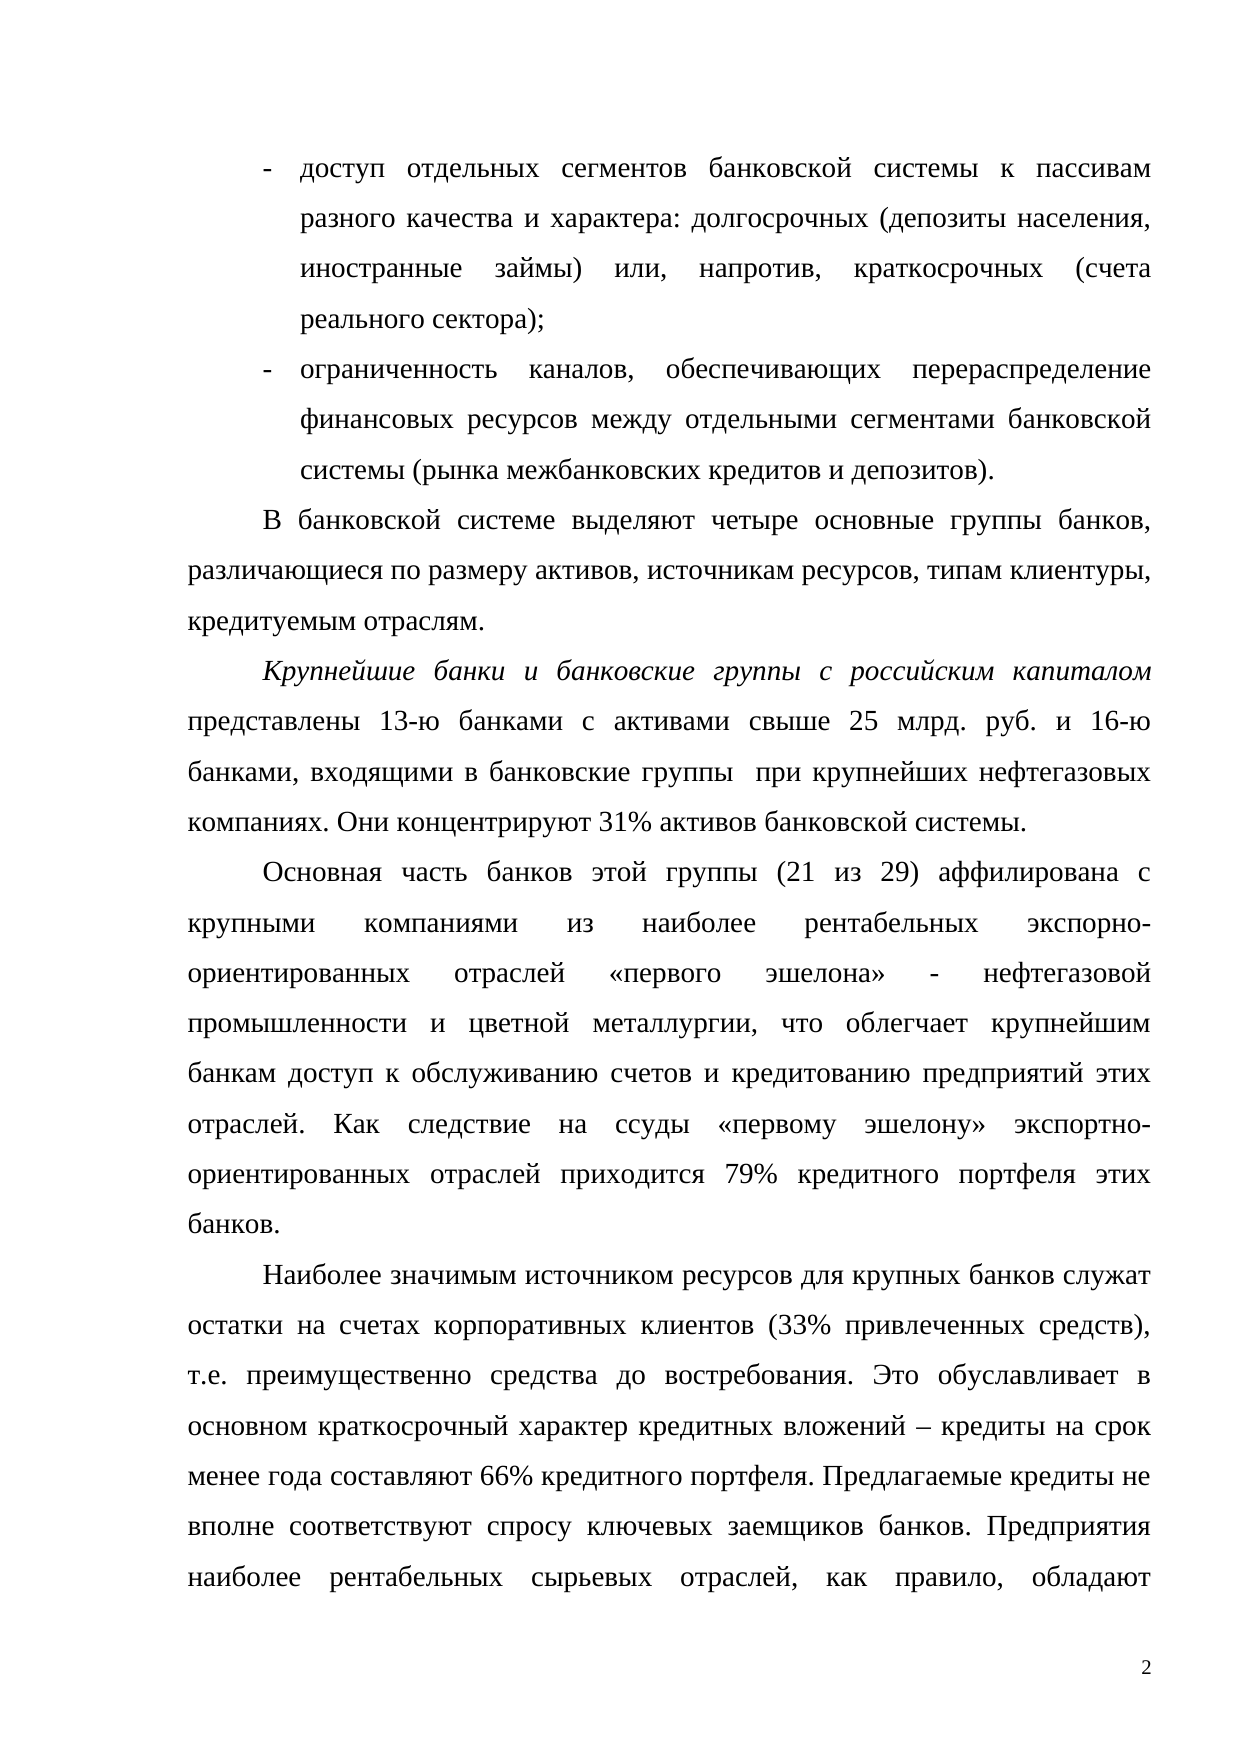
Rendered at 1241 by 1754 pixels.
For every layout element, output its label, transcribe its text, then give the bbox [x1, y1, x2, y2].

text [187, 1257, 1152, 1592]
text Основная часть банков этой группы (21 из 29) аффилирована с крупными компаниями из наиболее рентабельных экспорно-ориентированных отраслей «первого эшелона» - нефтегазовой промышленности и цветной металлургии, что облегчает крупнейшим банкам доступ к обслуживанию счетов и кредитованию предприятий этих отраслей. Как следствие на ссуды «первому эшелону» экспортно-ориентированных отраслей приходится 79% кредитного портфеля этих банков. [187, 854, 1152, 1240]
list доступ отдельных сегментов банковской системы к пассивам разного качества и характера: долгосрочных (депозиты населения, иностранные займы) или, напротив, краткосрочных (счета реального сектора); [262, 150, 1152, 334]
list ограниченность каналов, обеспечивающих перераспределение финансовых ресурсов между отдельными сегментами банковской системы (рынка межбанковских кредитов и депозитов). [262, 351, 1152, 485]
text В банковской системе выделяют четыре основные группы банков, различающиеся по размеру активов, источникам ресурсов, типам клиентуры, кредитуемым отраслям. [187, 502, 1152, 636]
text Крупнейшие банки и банковские группы с российским капиталом представлены 13-ю банками с активами свыше 25 млрд. руб. и 16-ю банками, входящими в банковские группы при крупнейших нефтегазовых компаниях. Они концентрируют 31% активов банковской системы. [187, 653, 1152, 838]
